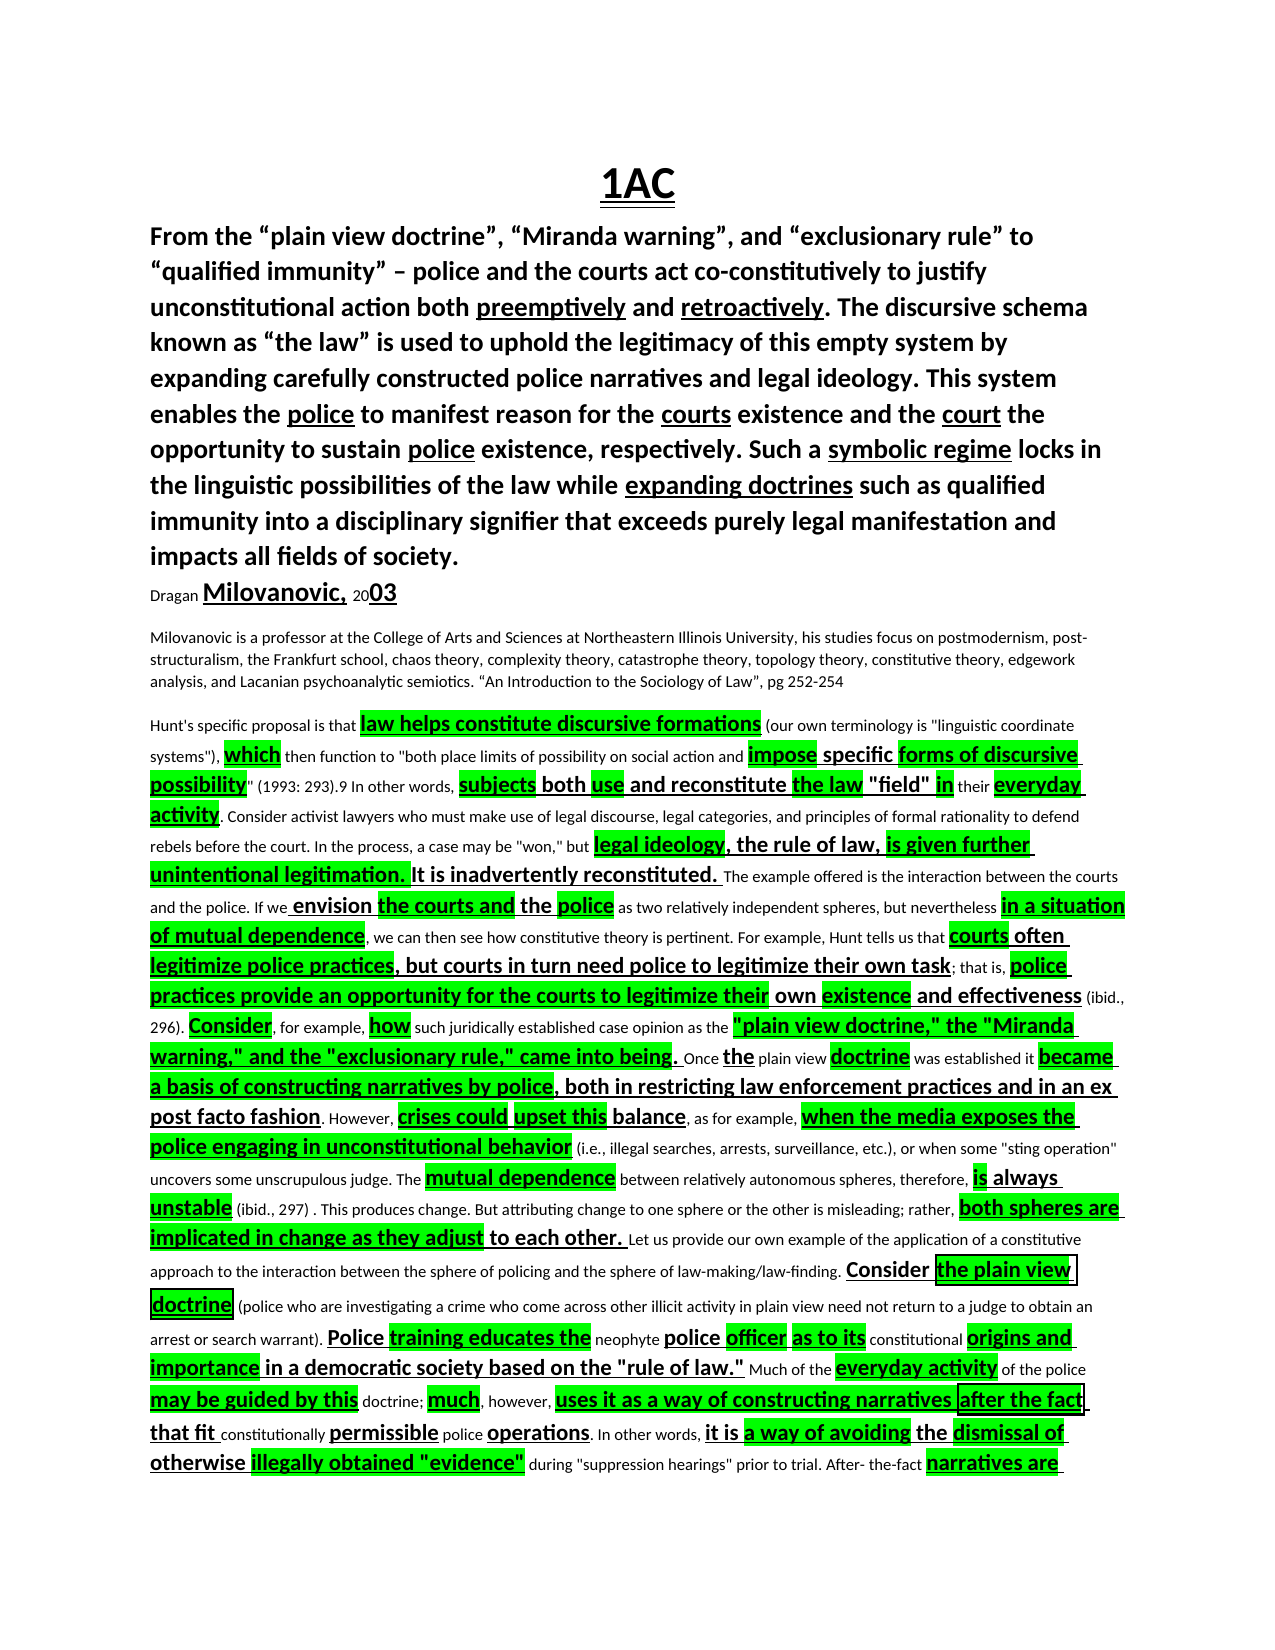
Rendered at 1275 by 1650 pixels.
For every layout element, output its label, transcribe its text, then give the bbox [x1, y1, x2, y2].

subtitle 1AC [150, 154, 1125, 210]
text Dragan Milovanovic, 2003 [150, 575, 1125, 608]
subtitle From the “plain view doctrine”, “Miranda warning”, and “exclusionary rule” to “qualified immunity” – police and the courts act co-constitutively to justify unconstitutional action both preemptively and retroactively. The discursive schema known as “the law” is used to uphold the legitimacy of this empty system by expanding carefully constructed police narratives and legal ideology. This system enables the police to manifest reason for the courts existence and the court the opportunity to sustain police existence, respectively. Such a symbolic regime locks in the linguistic possibilities of the law while expanding doctrines such as qualified immunity into a disciplinary signifier that exceeds purely legal manifestation and impacts all fields of society. [150, 219, 1125, 572]
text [150, 709, 1125, 1476]
text Milovanovic is a professor at the College of Arts and Sciences at Northeastern Illinois University, his studies focus on postmodernism, post-structuralism, the Frankfurt school, chaos theory, complexity theory, catastrophe theory, topology theory, constitutive theory, edgework analysis, and Lacanian psychoanalytic semiotics. “An Introduction to the Sociology of Law”, pg 252-254 [150, 627, 1125, 691]
